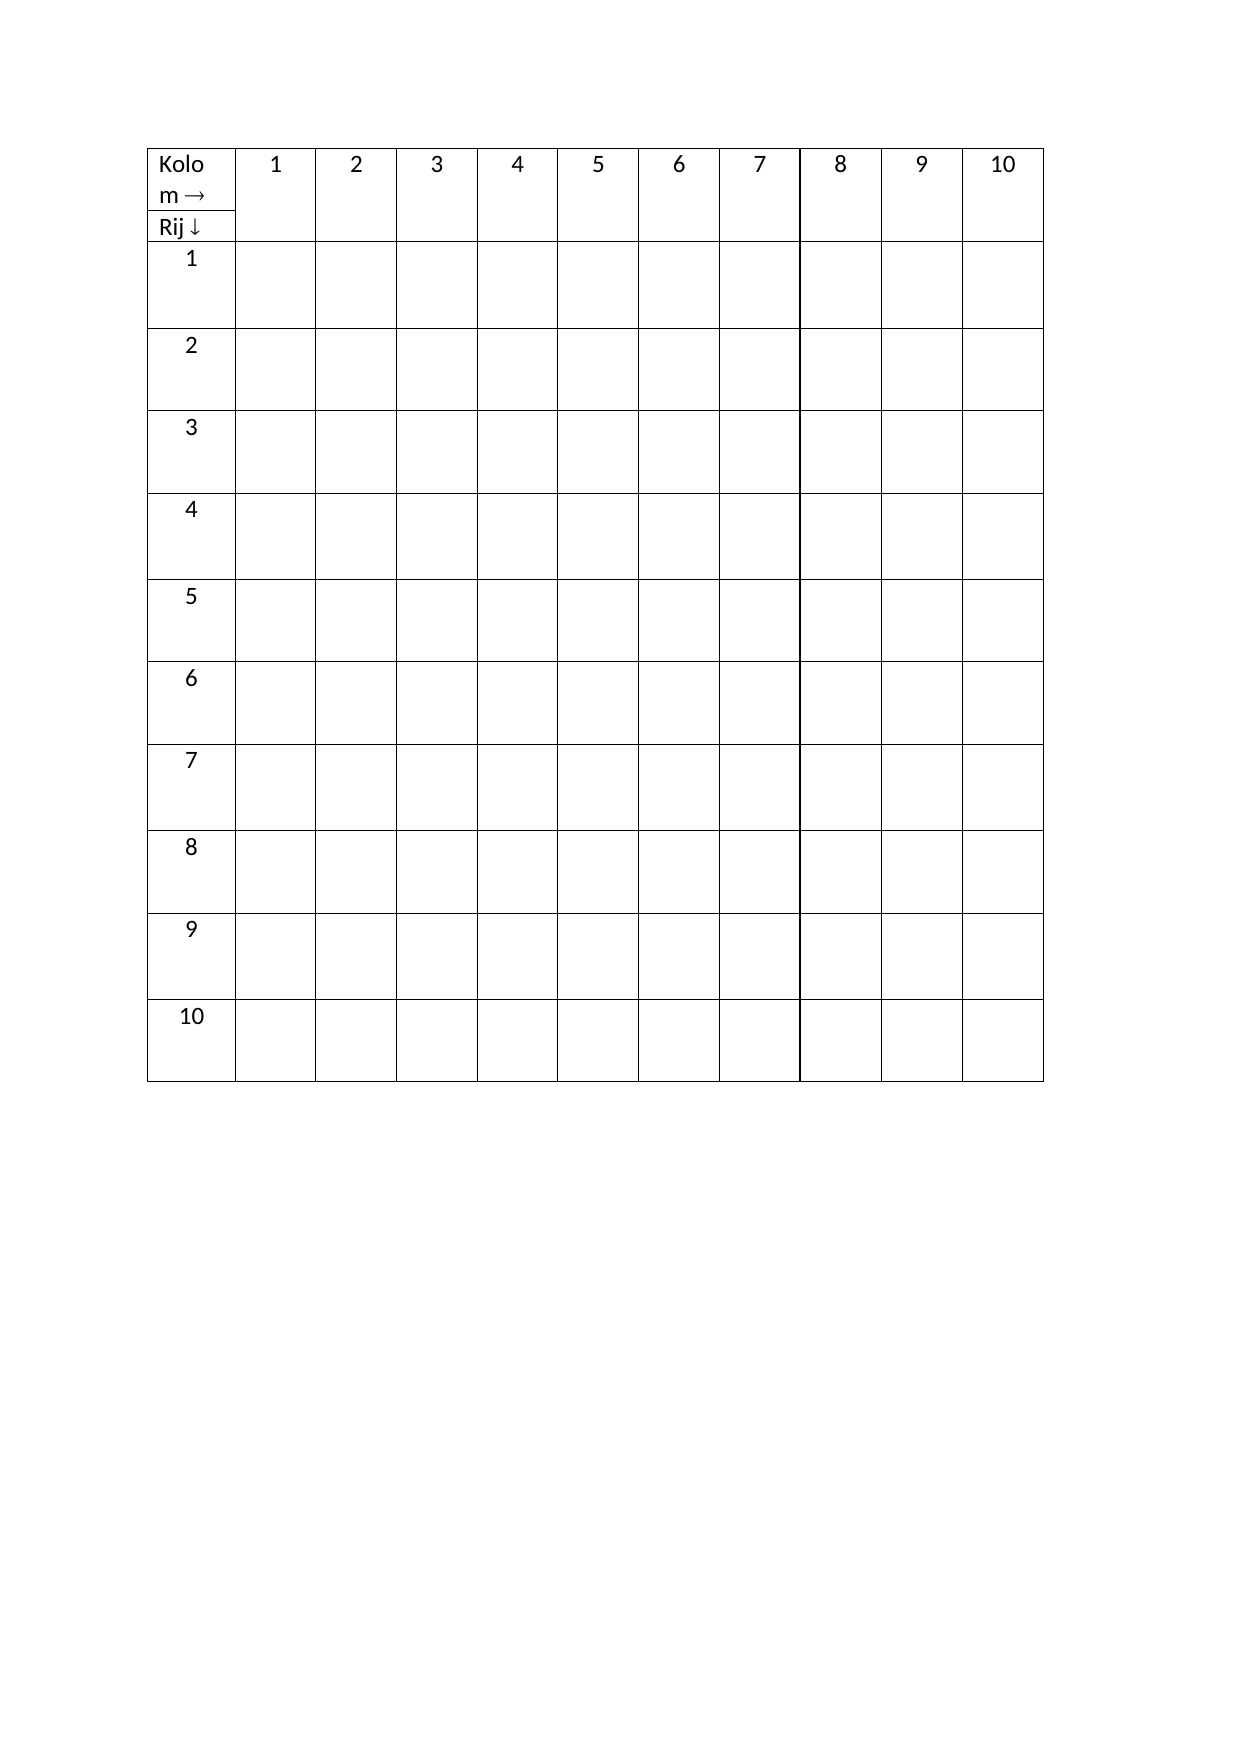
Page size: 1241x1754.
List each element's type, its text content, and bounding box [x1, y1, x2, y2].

table_cell [316, 1000, 396, 1081]
table_cell [639, 580, 719, 661]
table_cell 1 [148, 242, 235, 328]
table_cell [316, 580, 396, 661]
table_cell [963, 580, 1043, 661]
table_cell [316, 329, 396, 410]
table_cell 4 [148, 494, 235, 579]
table_cell 6 [148, 662, 235, 743]
table_cell [882, 494, 962, 579]
table_cell [882, 662, 962, 743]
table_cell [963, 1000, 1043, 1081]
table_cell [558, 914, 638, 999]
table_cell [316, 242, 396, 328]
table_cell [236, 745, 315, 830]
table_cell [963, 494, 1043, 579]
table_cell [478, 411, 557, 492]
table_cell [236, 580, 315, 661]
table_cell [882, 411, 962, 492]
table_cell [963, 831, 1043, 912]
table_cell [801, 494, 881, 579]
table_cell [639, 329, 719, 410]
table_cell [720, 745, 799, 830]
table_cell [236, 1000, 315, 1081]
table_cell [236, 662, 315, 743]
table_cell [963, 914, 1043, 999]
table_header 1 [236, 149, 315, 241]
table_cell [397, 662, 477, 743]
table_cell [236, 242, 315, 328]
table_cell [639, 1000, 719, 1081]
table_cell [558, 494, 638, 579]
table_cell [397, 494, 477, 579]
table_cell [236, 494, 315, 579]
table_cell [720, 411, 799, 492]
table_header Kolom [148, 149, 235, 210]
table_cell [639, 662, 719, 743]
table_cell [720, 1000, 799, 1081]
table_cell [801, 411, 881, 492]
table_cell 8 [148, 831, 235, 912]
table_cell 5 [148, 580, 235, 661]
table_cell [558, 329, 638, 410]
table_cell [558, 1000, 638, 1081]
table_cell [558, 662, 638, 743]
table_cell [397, 411, 477, 492]
table_cell 10 [148, 1000, 235, 1081]
table_cell [478, 831, 557, 912]
table_cell [963, 745, 1043, 830]
table_cell [478, 329, 557, 410]
table_cell [801, 329, 881, 410]
table_cell [478, 1000, 557, 1081]
table_cell [397, 242, 477, 328]
table_cell [720, 494, 799, 579]
table_cell [316, 914, 396, 999]
table_cell [639, 242, 719, 328]
table_header 5 [558, 149, 638, 241]
table_cell [720, 242, 799, 328]
table_cell [882, 745, 962, 830]
table_cell [478, 914, 557, 999]
table_cell [316, 831, 396, 912]
table_cell 3 [148, 411, 235, 492]
table_cell 7 [148, 745, 235, 830]
table_header 2 [316, 149, 396, 241]
table_cell [801, 662, 881, 743]
table_cell [882, 831, 962, 912]
table_cell 2 [148, 329, 235, 410]
table_cell [720, 329, 799, 410]
table_cell [236, 831, 315, 912]
table_cell [639, 745, 719, 830]
table_cell [639, 494, 719, 579]
table_cell [478, 745, 557, 830]
table_cell [397, 914, 477, 999]
table_cell [720, 831, 799, 912]
table_cell [558, 411, 638, 492]
table_cell [558, 745, 638, 830]
table_cell [963, 242, 1043, 328]
table_cell [963, 411, 1043, 492]
table_cell [397, 329, 477, 410]
table_cell 9 [148, 914, 235, 999]
table_cell [236, 914, 315, 999]
table_cell [801, 580, 881, 661]
table_header 8 [801, 149, 881, 241]
table_header 10 [963, 149, 1043, 241]
table_header 9 [882, 149, 962, 241]
table_header 4 [478, 149, 557, 241]
table_header 3 [397, 149, 477, 241]
table_cell [882, 580, 962, 661]
table_cell [558, 242, 638, 328]
table_cell [558, 831, 638, 912]
table_cell [801, 914, 881, 999]
table_cell [963, 329, 1043, 410]
table_header 7 [720, 149, 799, 241]
table_cell [720, 914, 799, 999]
table_cell [316, 411, 396, 492]
table_cell [963, 662, 1043, 743]
table_cell [882, 914, 962, 999]
table_cell [801, 831, 881, 912]
table_cell [236, 329, 315, 410]
table_cell [397, 1000, 477, 1081]
table_cell [882, 242, 962, 328]
table_cell [397, 831, 477, 912]
table_cell [639, 831, 719, 912]
table_cell [720, 662, 799, 743]
table_cell [478, 662, 557, 743]
table_cell [801, 1000, 881, 1081]
table_cell [316, 494, 396, 579]
table_cell [801, 242, 881, 328]
table_cell [397, 580, 477, 661]
table_cell [478, 580, 557, 661]
table_cell [639, 914, 719, 999]
table_cell [558, 580, 638, 661]
table_header 6 [639, 149, 719, 241]
table_cell [882, 329, 962, 410]
table_cell [397, 745, 477, 830]
table_cell [316, 662, 396, 743]
table_cell [882, 1000, 962, 1081]
table_cell [236, 411, 315, 492]
table_cell [720, 580, 799, 661]
table_cell [316, 745, 396, 830]
table_cell Rij [148, 211, 235, 241]
table_cell [478, 494, 557, 579]
table_cell [801, 745, 881, 830]
table_cell [478, 242, 557, 328]
table_cell [639, 411, 719, 492]
